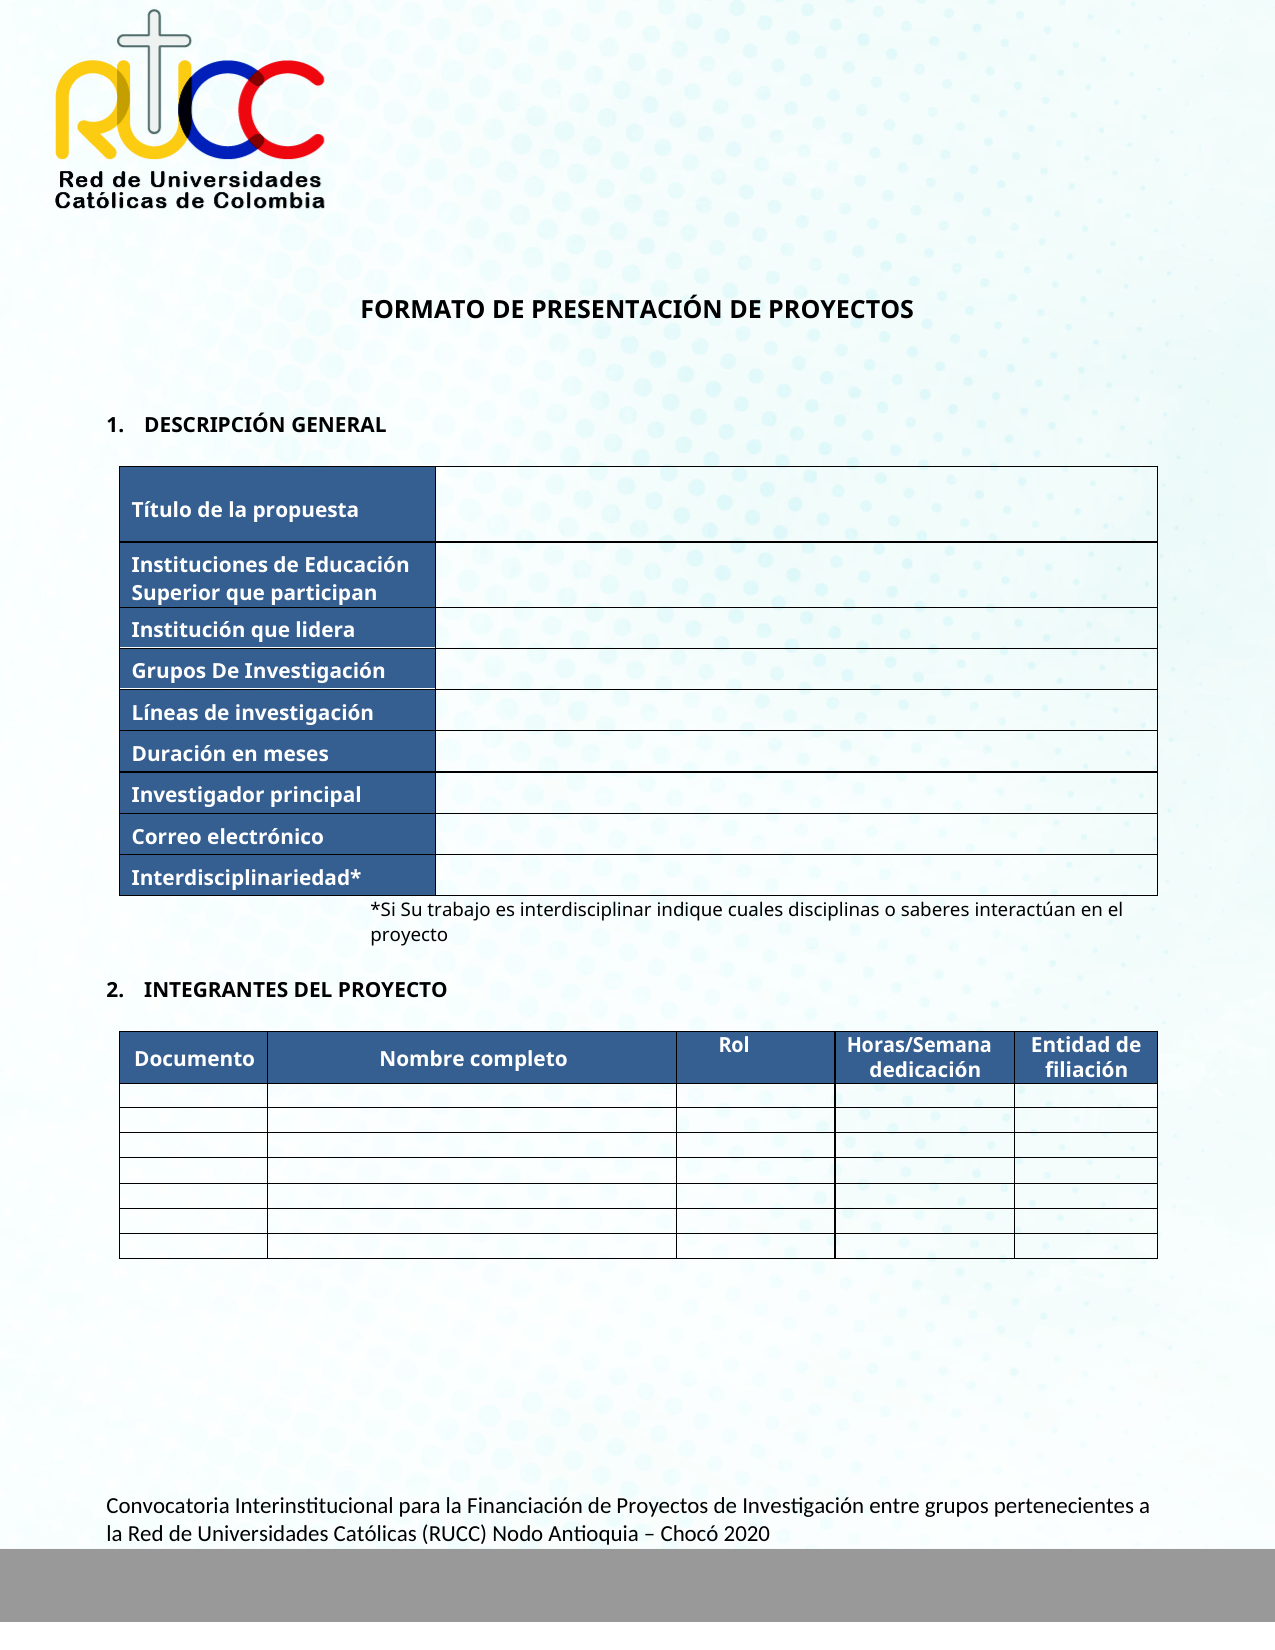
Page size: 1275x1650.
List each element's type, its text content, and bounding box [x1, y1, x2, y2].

table_cell [1015, 1108, 1157, 1132]
table_cell [836, 1108, 1014, 1132]
table_cell [120, 1133, 267, 1157]
table_cell [436, 773, 1157, 813]
table_cell [677, 1209, 834, 1233]
table_cell [436, 690, 1157, 730]
table_cell [677, 1158, 834, 1182]
table_cell [1015, 1158, 1157, 1182]
table_cell [836, 1133, 1014, 1157]
table_cell [268, 1108, 676, 1132]
table_cell Investigador principal [120, 773, 435, 813]
table_cell [436, 855, 1157, 895]
table_cell [1015, 1234, 1157, 1258]
table_cell [120, 1158, 267, 1182]
table_cell [120, 1084, 267, 1107]
table_cell [120, 1234, 267, 1258]
table_header Entidad de filiación [1015, 1032, 1157, 1083]
table_cell [677, 1133, 834, 1157]
table_cell [268, 1209, 676, 1233]
table_cell Interdisciplinariedad* [120, 855, 435, 895]
table_header Documento [120, 1032, 267, 1083]
table_cell [120, 1209, 267, 1233]
table_cell [268, 1158, 676, 1182]
table_cell [836, 1184, 1014, 1208]
table_cell Grupos De Investigación [120, 649, 435, 688]
table_cell [120, 1184, 267, 1208]
table_cell [836, 1084, 1014, 1107]
table_cell [677, 1108, 834, 1132]
table_cell Líneas de investigación [120, 690, 435, 730]
table_cell Duración en meses [120, 731, 435, 771]
text *Si Su trabajo es interdisciplinar indique cuales disciplinas o saberes interactúan en el proyecto [370, 896, 1169, 947]
table_cell [120, 1108, 267, 1132]
table_cell [436, 731, 1157, 771]
table_cell [677, 1184, 834, 1208]
table_cell Correo electrónico [120, 814, 435, 854]
table_cell [677, 1234, 834, 1258]
table_cell [1015, 1209, 1157, 1233]
table_cell [268, 1184, 676, 1208]
table_cell [836, 1158, 1014, 1182]
table_header Nombre completo [268, 1032, 676, 1083]
picture [0, 0, 1275, 1622]
table_header Horas/Semana dedicación [836, 1032, 1014, 1083]
table_cell [436, 608, 1157, 647]
table_cell [436, 649, 1157, 688]
table_cell [436, 814, 1157, 854]
table_cell [1015, 1184, 1157, 1208]
table_cell [436, 543, 1157, 607]
table_cell [1015, 1133, 1157, 1157]
table_header [436, 467, 1157, 541]
table_cell Instituciones de Educación Superior que participan [120, 543, 435, 607]
table_cell Institución que lidera [120, 608, 435, 647]
table_header Título de la propuesta [120, 467, 435, 541]
table_cell [836, 1209, 1014, 1233]
table_cell [268, 1234, 676, 1258]
table_cell [268, 1084, 676, 1107]
list INTEGRANTES DEL PROYECTO [106, 975, 1169, 1003]
table_cell [836, 1234, 1014, 1258]
table_cell [1015, 1084, 1157, 1107]
table_cell [677, 1084, 834, 1107]
list DESCRIPCIÓN GENERAL [106, 410, 1169, 438]
table_header Rol [677, 1032, 834, 1083]
table_cell [268, 1133, 676, 1157]
text FORMATO DE PRESENTACIÓN DE PROYECTOS [139, 291, 1135, 325]
